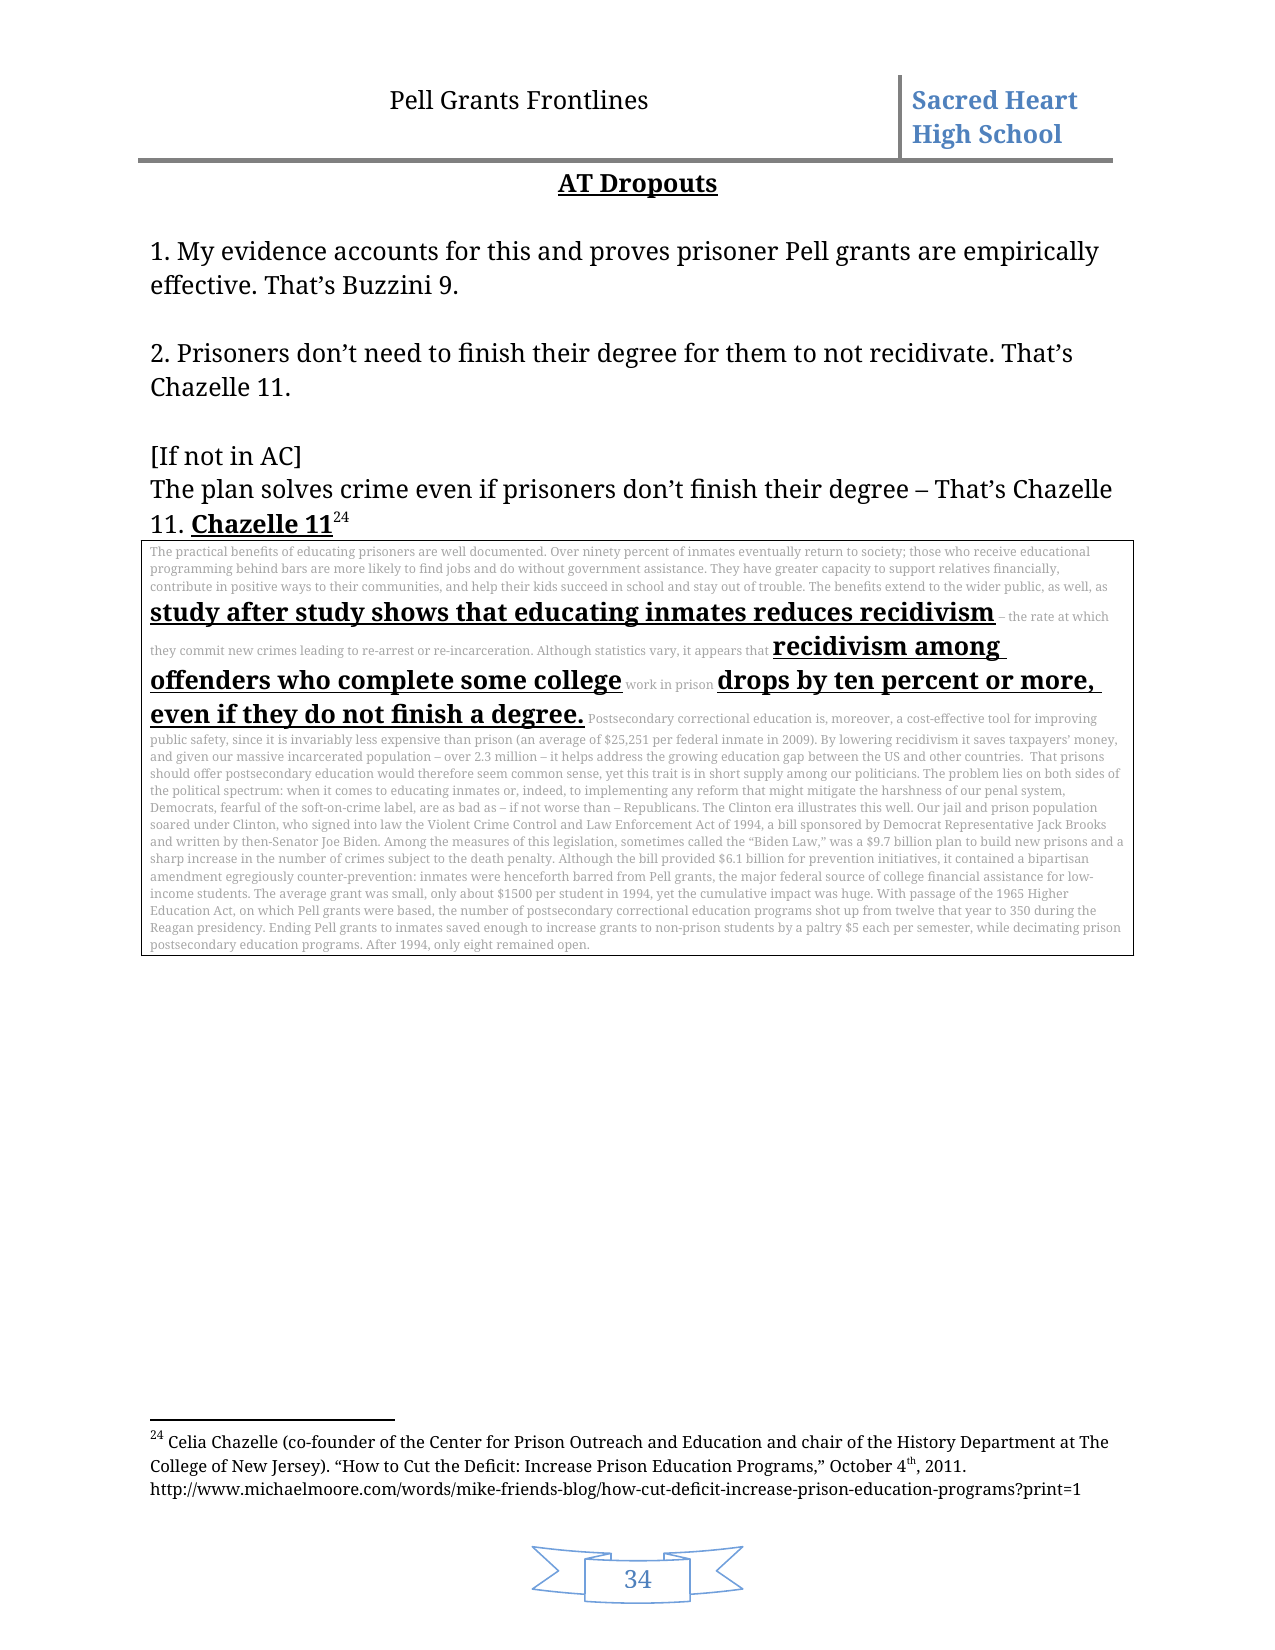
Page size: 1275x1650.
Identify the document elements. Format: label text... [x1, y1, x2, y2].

subtitle AT Dropouts [150, 166, 1125, 200]
text 2. Prisoners don’t need to finish their degree for them to not recidivate. That’s Chazelle 11. [150, 336, 1125, 404]
text The plan solves crime even if prisoners don’t finish their degree – That’s Chazelle 11. Chazelle 11 [150, 472, 1125, 540]
text 1. My evidence accounts for this and proves prisoner Pell grants are empirically effective. That’s Buzzini 9. [150, 234, 1125, 302]
text [If not in AC] [150, 438, 1125, 472]
text The practical benefits of educating prisoners are well documented. Over ninety percent of inmates eventually return to society; those who receive educational programming behind bars are more likely to find jobs and do without government assistance. They have greater capacity to support relatives financially, contribute in positive ways to their communities, and help their kids succeed in school and stay out of trouble. The benefits extend to the wider public, as well, as study after study shows that educating inmates reduces recidivism – the rate at which they commit new crimes leading to re-arrest or re-incarceration. Although statistics vary, it appears that recidivism among offenders who complete some college work in prison drops by ten percent or more, even if they do not finish a degree. Postsecondary correctional education is, moreover, a cost-effective tool for improving public safety, since it is invariably less expensive than prison (an average of $25,251 per federal inmate in 2009). By lowering recidivism it saves taxpayers’ money, and given our massive incarcerated population – over 2.3 million – it helps address the growing education gap between the US and other countries. That prisons should offer postsecondary education would therefore seem common sense, yet this trait is in short supply among our politicians. The problem lies on both sides of the political spectrum: when it comes to educating inmates or, indeed, to implementing any reform that might mitigate the harshness of our penal system, Democrats, fearful of the soft-on-crime label, are as bad as – if not worse than – Republicans. The Clinton era illustrates this well. Our jail and prison population soared under Clinton, who signed into law the Violent Crime Control and Law Enforcement Act of 1994, a bill sponsored by Democrat Representative Jack Brooks and written by then-Senator Joe Biden. Among the measures of this legislation, sometimes called the “Biden Law,” was a $9.7 billion plan to build new prisons and a sharp increase in the number of crimes subject to the death penalty. Although the bill provided $6.1 billion for prevention initiatives, it contained a bipartisan amendment egregiously counter-prevention: inmates were henceforth barred from Pell grants, the major federal source of college financial assistance for low-income students. The average grant was small, only about $1500 per student in 1994, yet the cumulative impact was huge. With passage of the 1965 Higher Education Act, on which Pell grants were based, the number of postsecondary correctional education programs shot up from twelve that year to 350 during the Reagan presidency. Ending Pell grants to inmates saved enough to increase grants to non-prison students by a paltry $5 each per semester, while decimating prison postsecondary education programs. After 1994, only eight remained open. [142, 541, 1133, 955]
